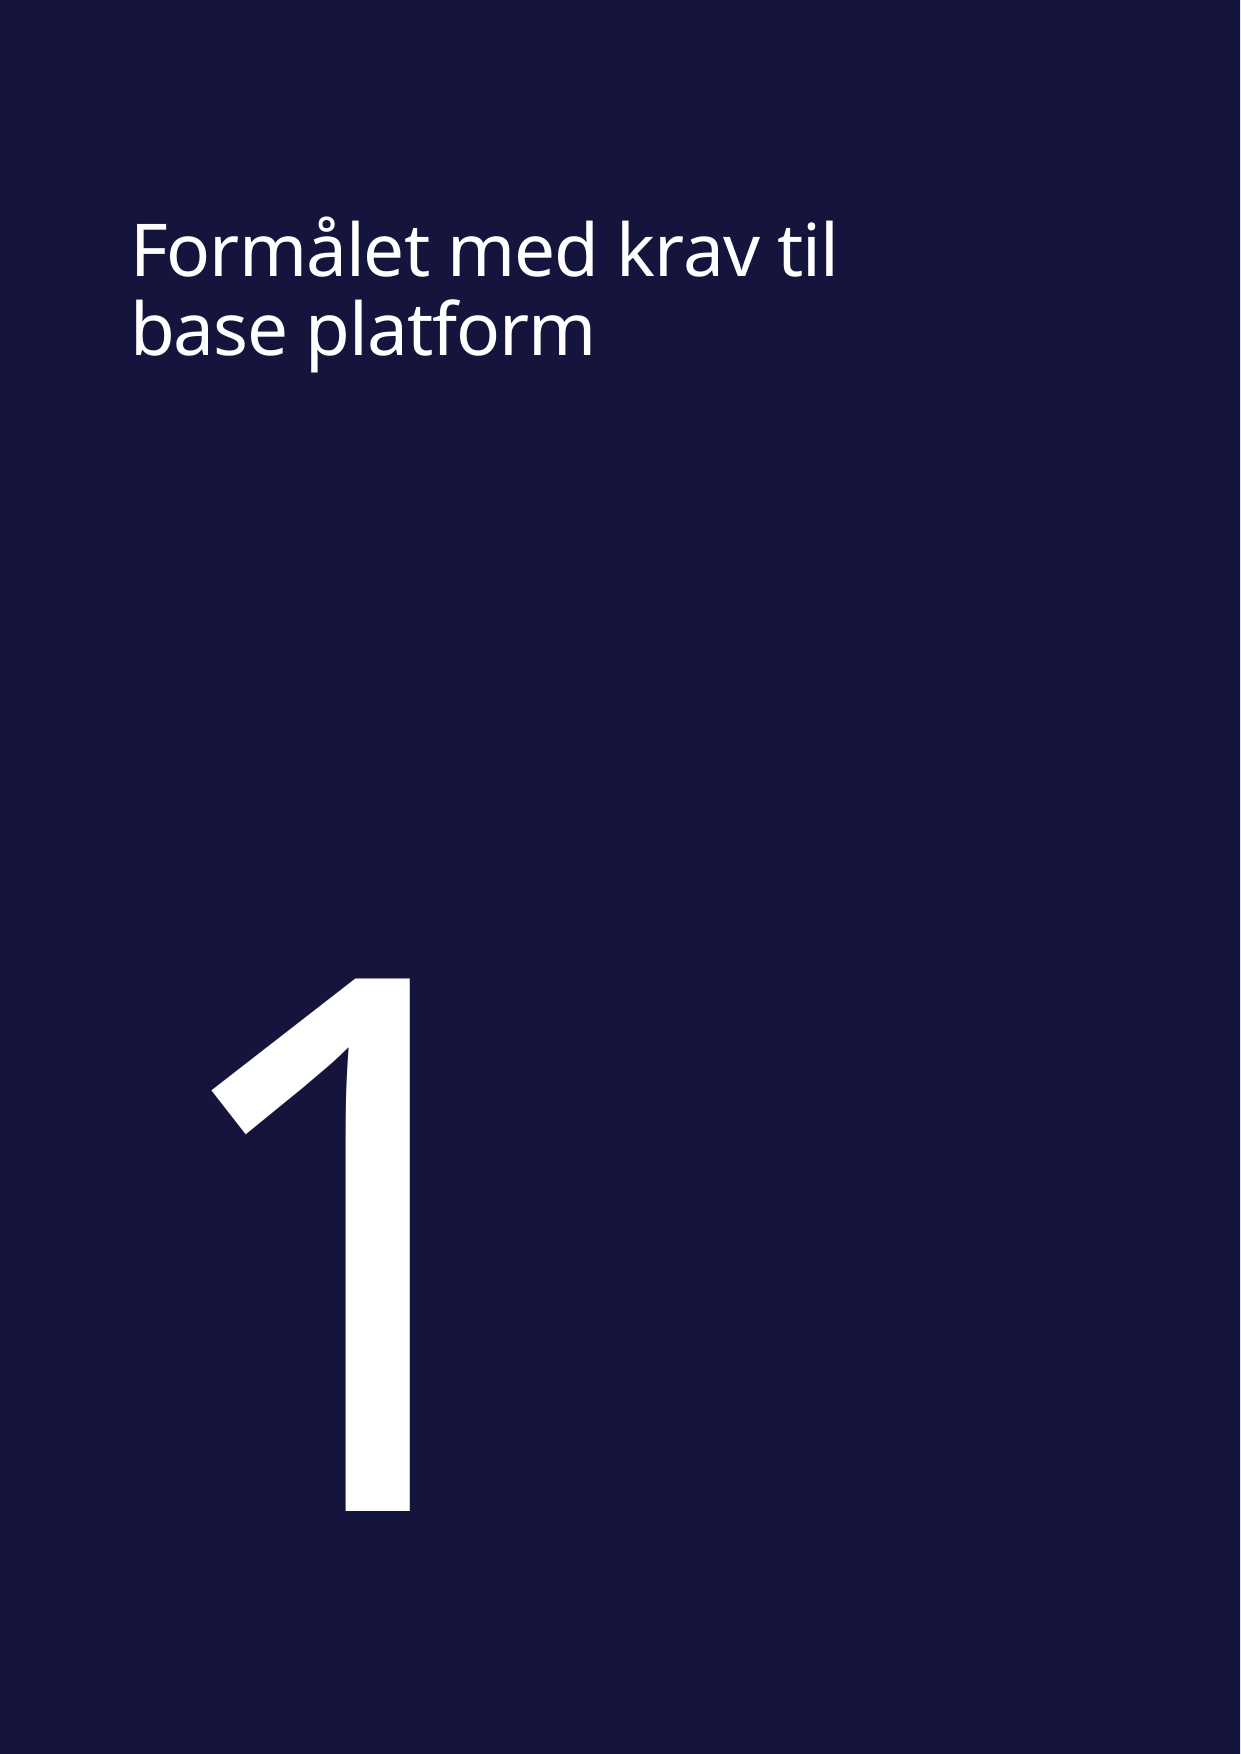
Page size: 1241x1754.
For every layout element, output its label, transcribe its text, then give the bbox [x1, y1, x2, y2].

table_header [71, 920, 1087, 1659]
subtitle Formålet med krav til base platform [0, 213, 842, 371]
